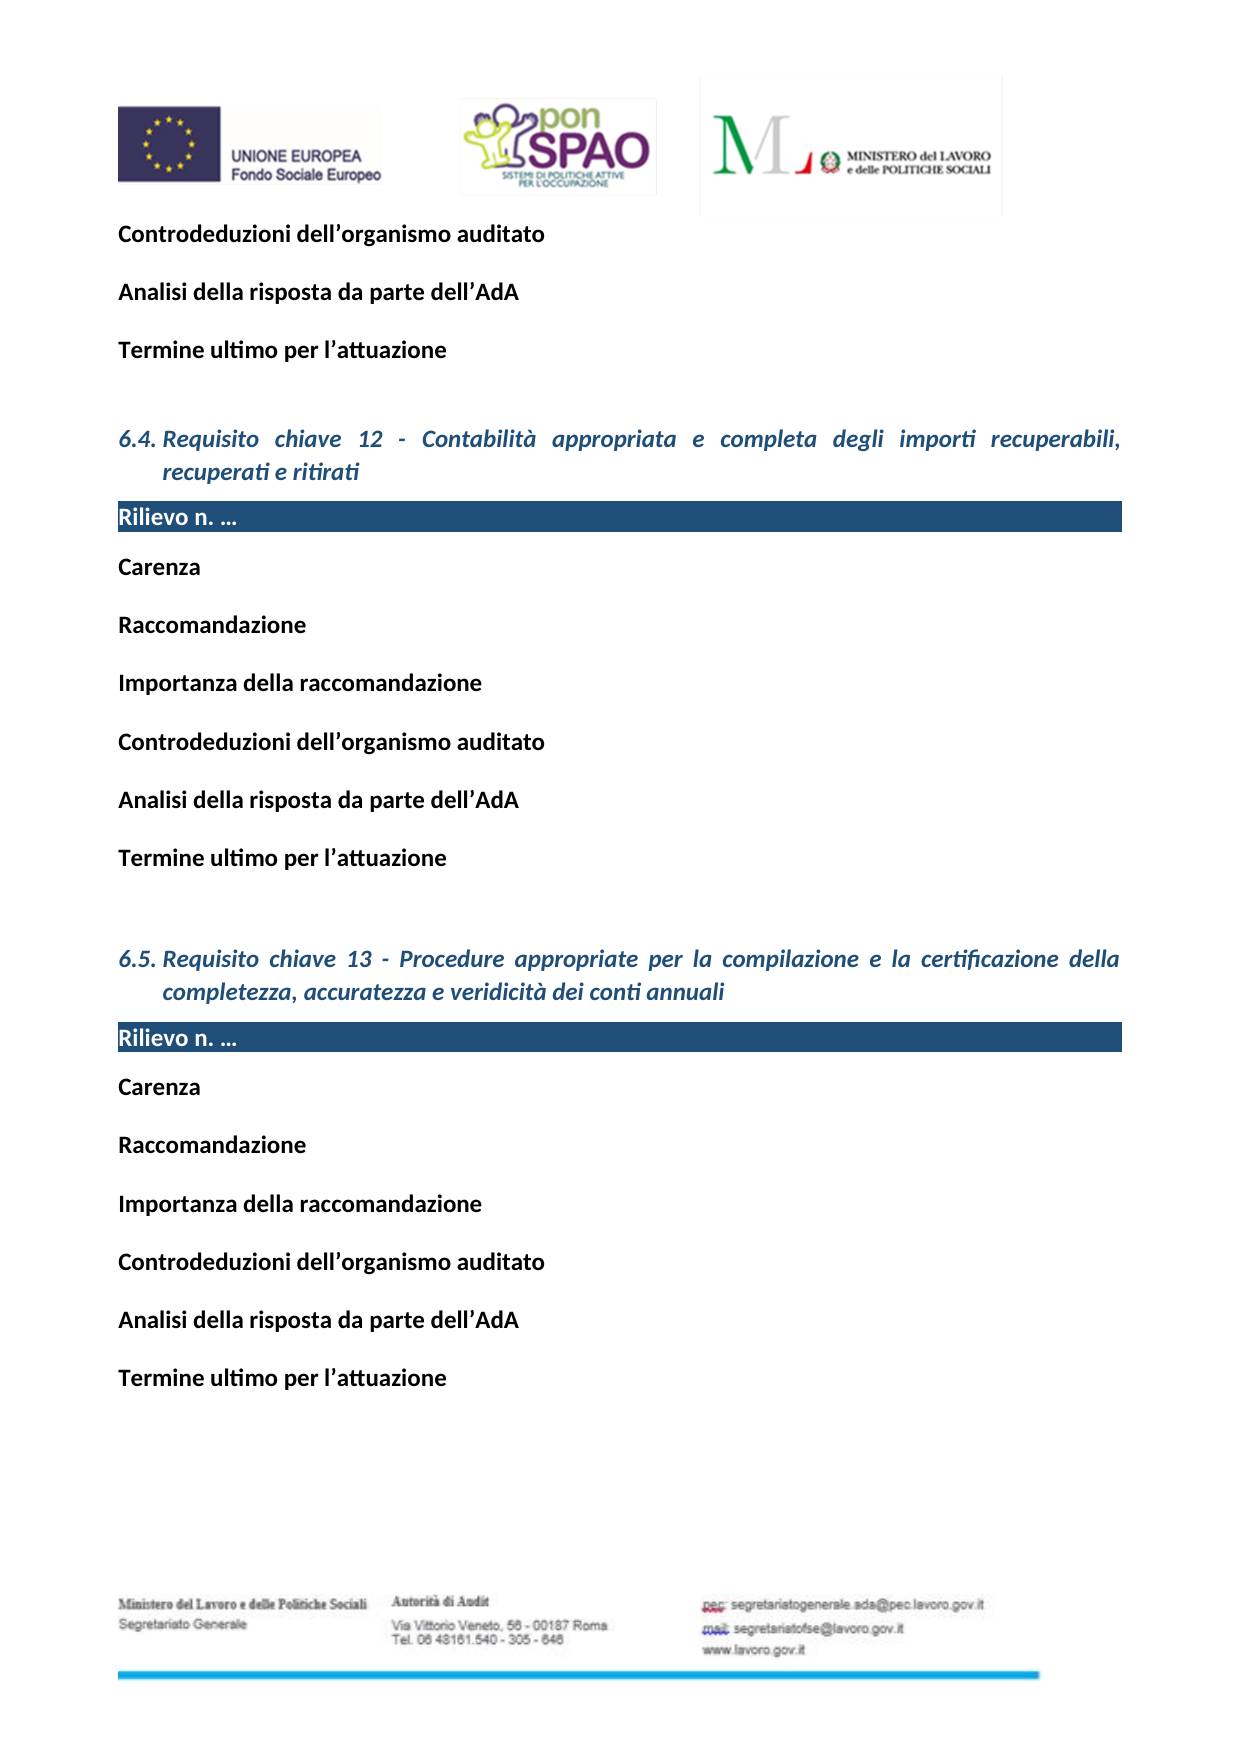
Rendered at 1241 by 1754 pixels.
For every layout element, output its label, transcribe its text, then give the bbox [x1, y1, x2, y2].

text Analisi della risposta da parte dell’AdA [118, 276, 1122, 307]
text Controdeduzioni dell’organismo auditato [118, 726, 1122, 756]
text Rilievo n. … [118, 501, 1122, 532]
subtitle Requisito chiave 12 - Contabilità appropriata e completa degli importi recuperabili, recuperati e ritirati [118, 423, 1122, 486]
text Termine ultimo per l’attuazione [118, 842, 1122, 873]
text Analisi della risposta da parte dell’AdA [118, 1304, 1122, 1335]
text Carenza [118, 1071, 1122, 1102]
text Termine ultimo per l’attuazione [118, 334, 1122, 365]
text Importanza della raccomandazione [118, 667, 1122, 698]
text Rilievo n. … [118, 1022, 1122, 1052]
text Controdeduzioni dell’organismo auditato [118, 1246, 1122, 1276]
picture [118, 1594, 1044, 1681]
subtitle Requisito chiave 13 - Procedure appropriate per la compilazione e la certificazione della completezza, accuratezza e veridicità dei conti annuali [118, 943, 1122, 1007]
text Controdeduzioni dell’organismo auditato [118, 218, 1122, 248]
picture [118, 73, 1123, 218]
text Raccomandazione [118, 609, 1122, 640]
text Analisi della risposta da parte dell’AdA [118, 784, 1122, 814]
text Termine ultimo per l’attuazione [118, 1362, 1122, 1393]
text Raccomandazione [118, 1129, 1122, 1160]
text Carenza [118, 551, 1122, 581]
text Importanza della raccomandazione [118, 1188, 1122, 1218]
